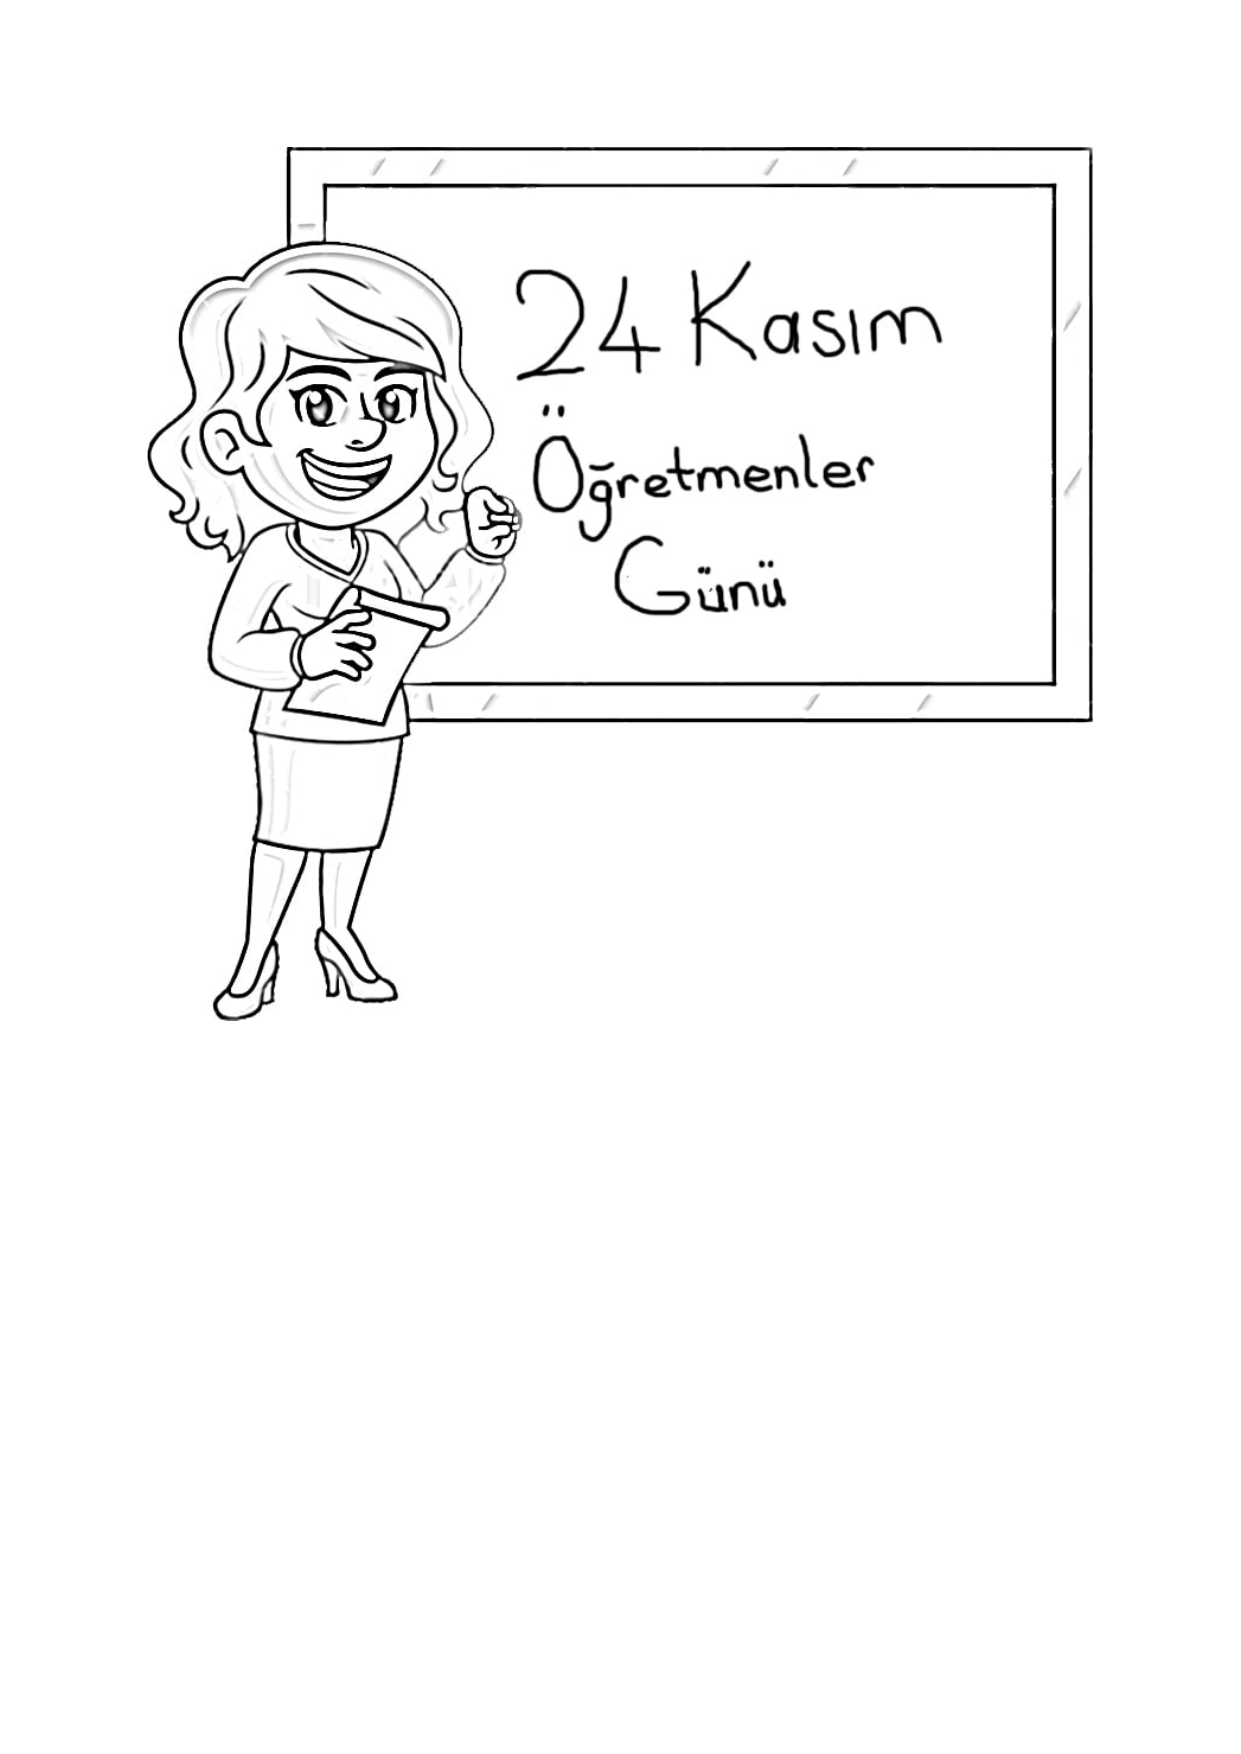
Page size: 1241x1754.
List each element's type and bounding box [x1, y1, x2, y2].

picture [147, 147, 1093, 1021]
